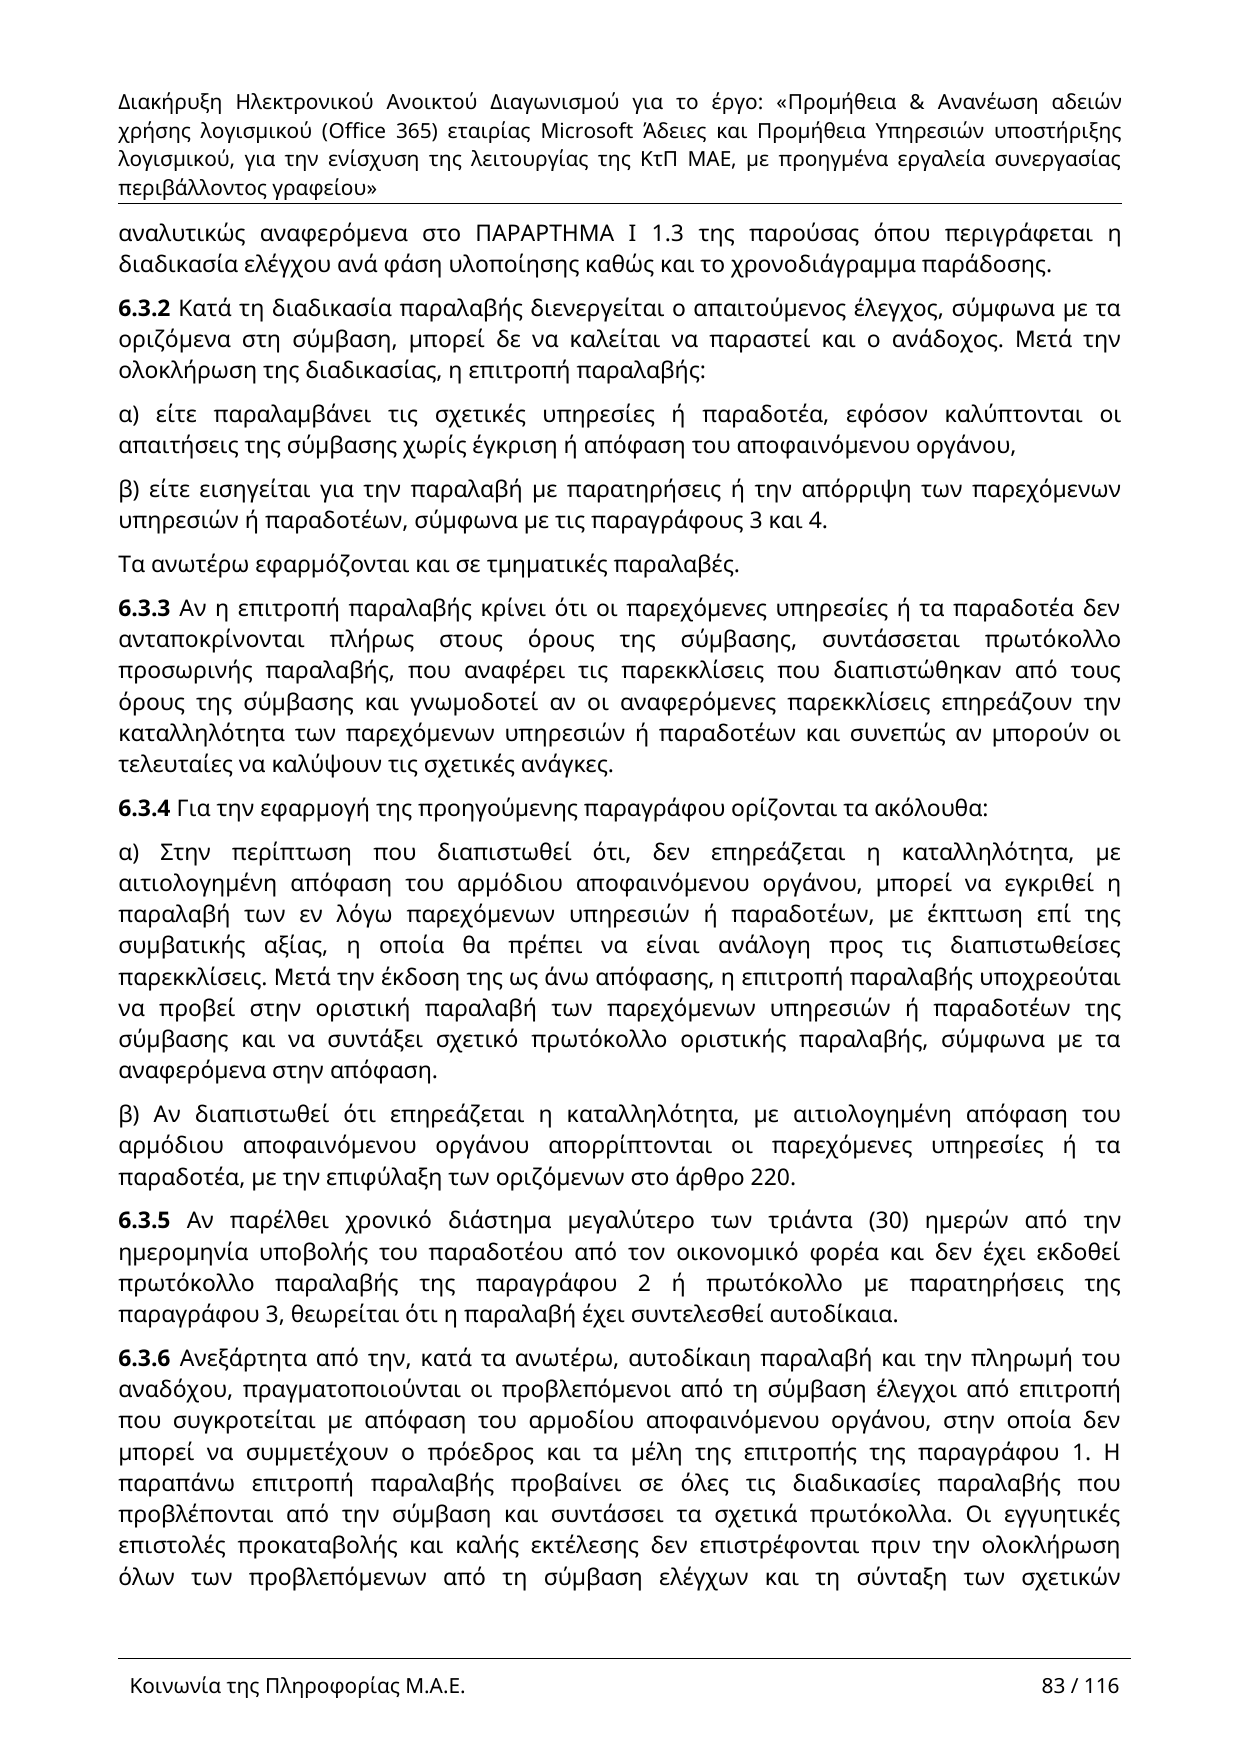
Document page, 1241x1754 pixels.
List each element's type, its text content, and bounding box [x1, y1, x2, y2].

text α) είτε παραλαμβάνει τις σχετικές υπηρεσίες ή παραδοτέα, εφόσον καλύπτονται οι απαιτήσεις της σύμβασης χωρίς έγκριση ή απόφαση του αποφαινόμενου οργάνου, [118, 398, 1122, 461]
text β) είτε εισηγείται για την παραλαβή με παρατηρήσεις ή την απόρριψη των παρεχόμενων υπηρεσιών ή παραδοτέων, σύμφωνα με τις παραγράφους 3 και 4. [118, 473, 1122, 536]
text 6.3.4 Για την εφαρμογή της προηγούμενης παραγράφου ορίζονται τα ακόλουθα: [118, 792, 1122, 823]
text α) Στην περίπτωση που διαπιστωθεί ότι, δεν επηρεάζεται η καταλληλότητα, με αιτιολογημένη απόφαση του αρμόδιου αποφαινόμενου οργάνου, μπορεί να εγκριθεί η παραλαβή των εν λόγω παρεχόμενων υπηρεσιών ή παραδοτέων, με έκπτωση επί της συμβατικής αξίας, η οποία θα πρέπει να είναι ανάλογη προς τις διαπιστωθείσες παρεκκλίσεις. Μετά την έκδοση της ως άνω απόφασης, η επιτροπή παραλαβής υποχρεούται να προβεί στην οριστική παραλαβή των παρεχόμενων υπηρεσιών ή παραδοτέων της σύμβασης και να συντάξει σχετικό πρωτόκολλο οριστικής παραλαβής, σύμφωνα με τα αναφερόμενα στην απόφαση. [118, 836, 1122, 1086]
text 6.3.5 Αν παρέλθει χρονικό διάστημα μεγαλύτερο των τριάντα (30) ημερών από την ημερομηνία υποβολής του παραδοτέου από τον οικονομικό φορέα και δεν έχει εκδοθεί πρωτόκολλο παραλαβής της παραγράφου 2 ή πρωτόκολλο με παρατηρήσεις της παραγράφου 3, θεωρείται ότι η παραλαβή έχει συντελεσθεί αυτοδίκαια. [118, 1204, 1122, 1329]
text 6.3.2 Κατά τη διαδικασία παραλαβής διενεργείται ο απαιτούμενος έλεγχος, σύμφωνα με τα οριζόμενα στη σύμβαση, μπορεί δε να καλείται να παραστεί και ο ανάδοχος. Μετά την ολοκλήρωση της διαδικασίας, η επιτροπή παραλαβής: [118, 292, 1122, 386]
text Τα ανωτέρω εφαρμόζονται και σε τμηματικές παραλαβές. [118, 548, 1122, 579]
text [118, 217, 1122, 279]
text 6.3.3 Αν η επιτροπή παραλαβής κρίνει ότι οι παρεχόμενες υπηρεσίες ή τα παραδοτέα δεν ανταποκρίνονται πλήρως στους όρους της σύμβασης, συντάσσεται πρωτόκολλο προσωρινής παραλαβής, που αναφέρει τις παρεκκλίσεις που διαπιστώθηκαν από τους όρους της σύμβασης και γνωμοδοτεί αν οι αναφερόμενες παρεκκλίσεις επηρεάζουν την καταλληλότητα των παρεχόμενων υπηρεσιών ή παραδοτέων και συνεπώς αν μπορούν οι τελευταίες να καλύψουν τις σχετικές ανάγκες. [118, 592, 1122, 779]
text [118, 1342, 1122, 1592]
text β) Αν διαπιστωθεί ότι επηρεάζεται η καταλληλότητα, με αιτιολογημένη απόφαση του αρμόδιου αποφαινόμενου οργάνου απορρίπτονται οι παρεχόμενες υπηρεσίες ή τα παραδοτέα, με την επιφύλαξη των οριζόμενων στο άρθρο 220. [118, 1098, 1122, 1192]
